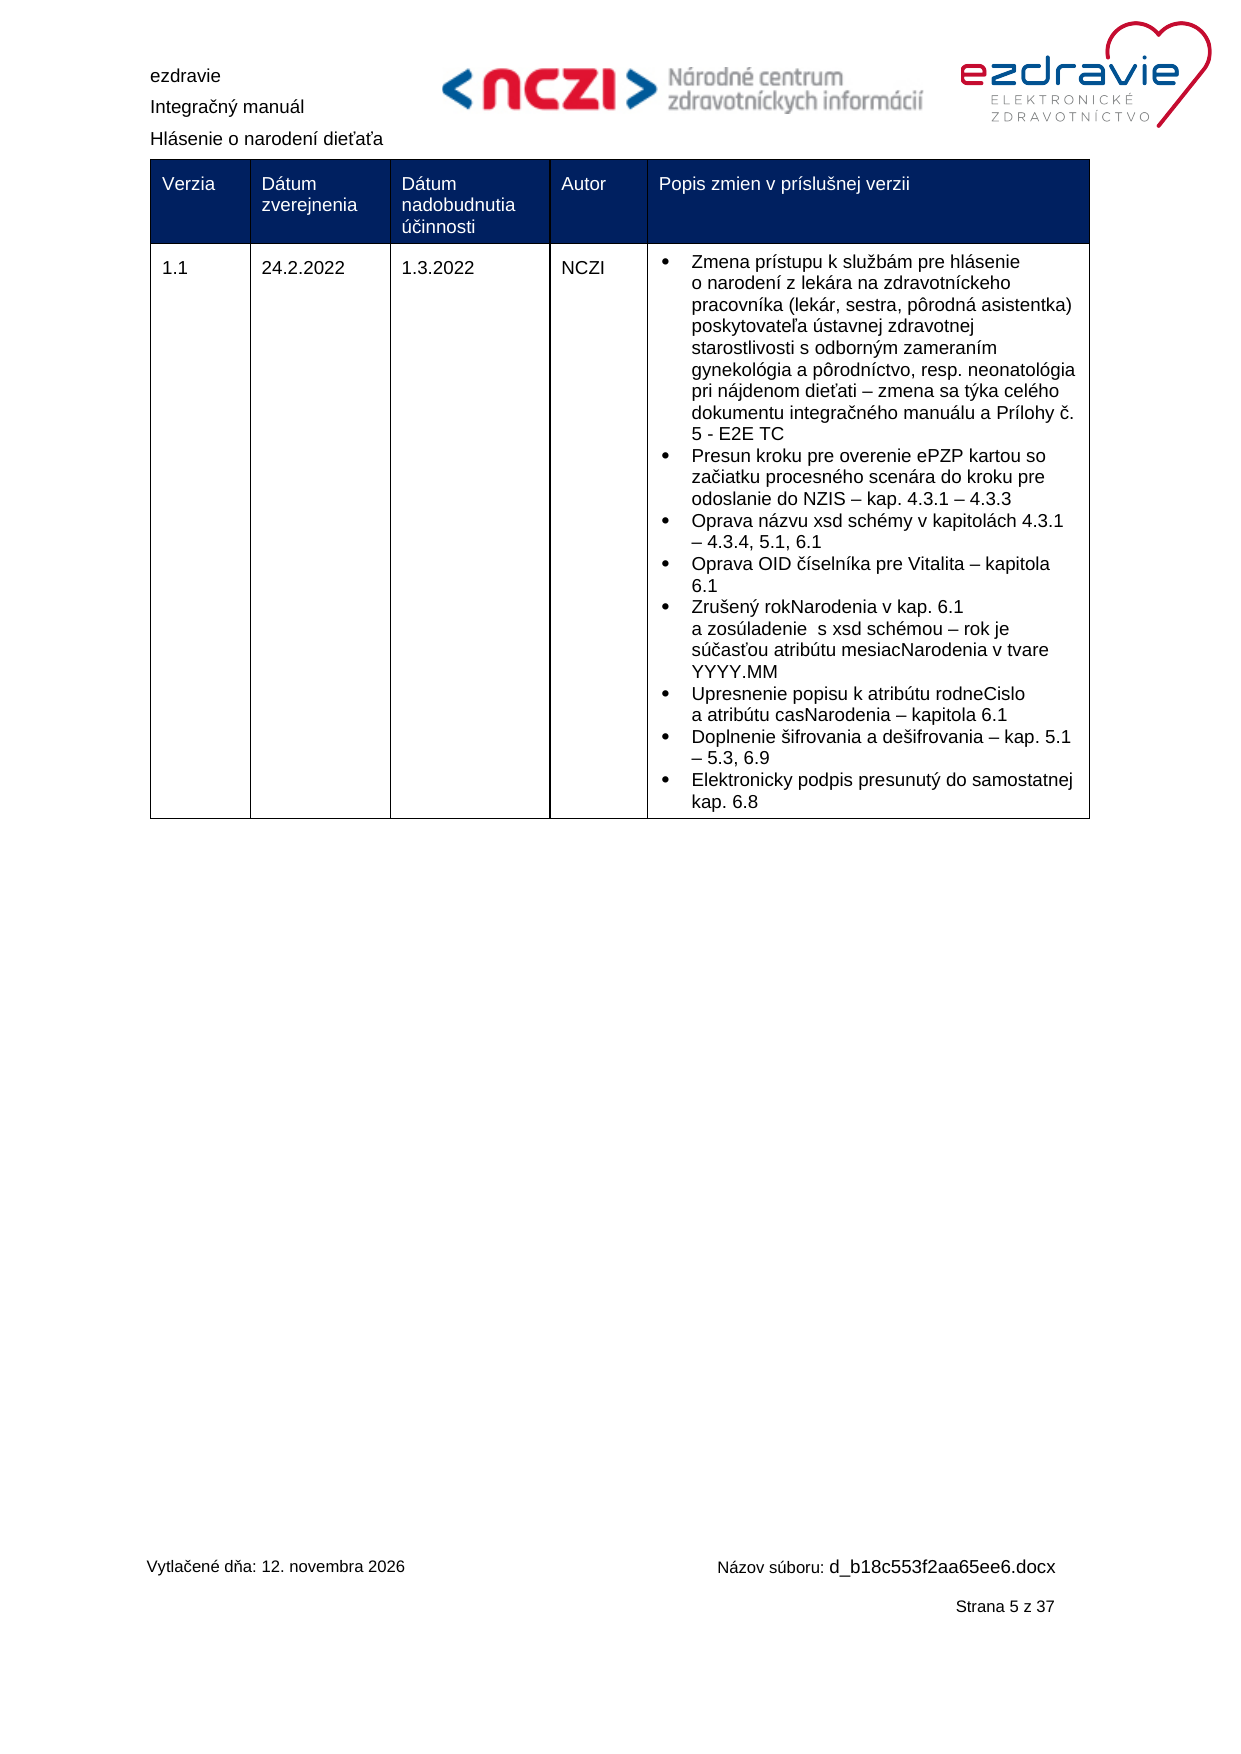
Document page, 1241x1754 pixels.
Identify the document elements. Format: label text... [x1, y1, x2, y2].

table_cell 1.3.2022 [391, 244, 549, 818]
table_header Dátum nadobudnutia účinnosti [391, 160, 549, 243]
table_header Autor [551, 160, 647, 243]
picture [961, 21, 1212, 128]
table_header Popis zmien v príslušnej verzii [648, 160, 1089, 243]
picture [442, 67, 924, 114]
table_cell 1.1 [151, 244, 250, 818]
table_cell Zmena prístupu k službám pre hlásenie o narodení z lekára na zdravotníckeho pracovníka (lekár, sestra, pôrodná asistentka) poskytovateľa ústavnej zdravotnej starostlivosti s odborným zameraním gynekológia a pôrodníctvo, resp. neonatológia pri nájdenom dieťati – zmena sa týka celého dokumentu integračného manuálu a Prílohy č. 5 - E2E TC Presun kroku pre overenie ePZP kartou so začiatku procesného scenára do kroku pre odoslanie do NZIS – kap. 4.3.1 – 4.3.3 Oprava názvu xsd schémy v kapitolách 4.3.1 – 4.3.4, 5.1, 6.1 Oprava OID číselníka pre Vitalita – kapitola 6.1 Zrušený rokNarodenia v kap. 6.1 a zosúladenie s xsd schémou – rok je súčasťou atribútu mesiacNarodenia v tvare YYYY.MM Upresnenie popisu k atribútu rodneCislo a atribútu casNarodenia – kapitola 6.1 Doplnenie šifrovania a dešifrovania – kap. 5.1 – 5.3, 6.9 Elektronicky podpis presunutý do samostatnej kap. 6.8 [648, 244, 1089, 818]
table_cell NCZI [551, 244, 647, 818]
table_cell 24.2.2022 [251, 244, 390, 818]
table_header Verzia [151, 160, 250, 243]
table_header Dátum zverejnenia [251, 160, 390, 243]
